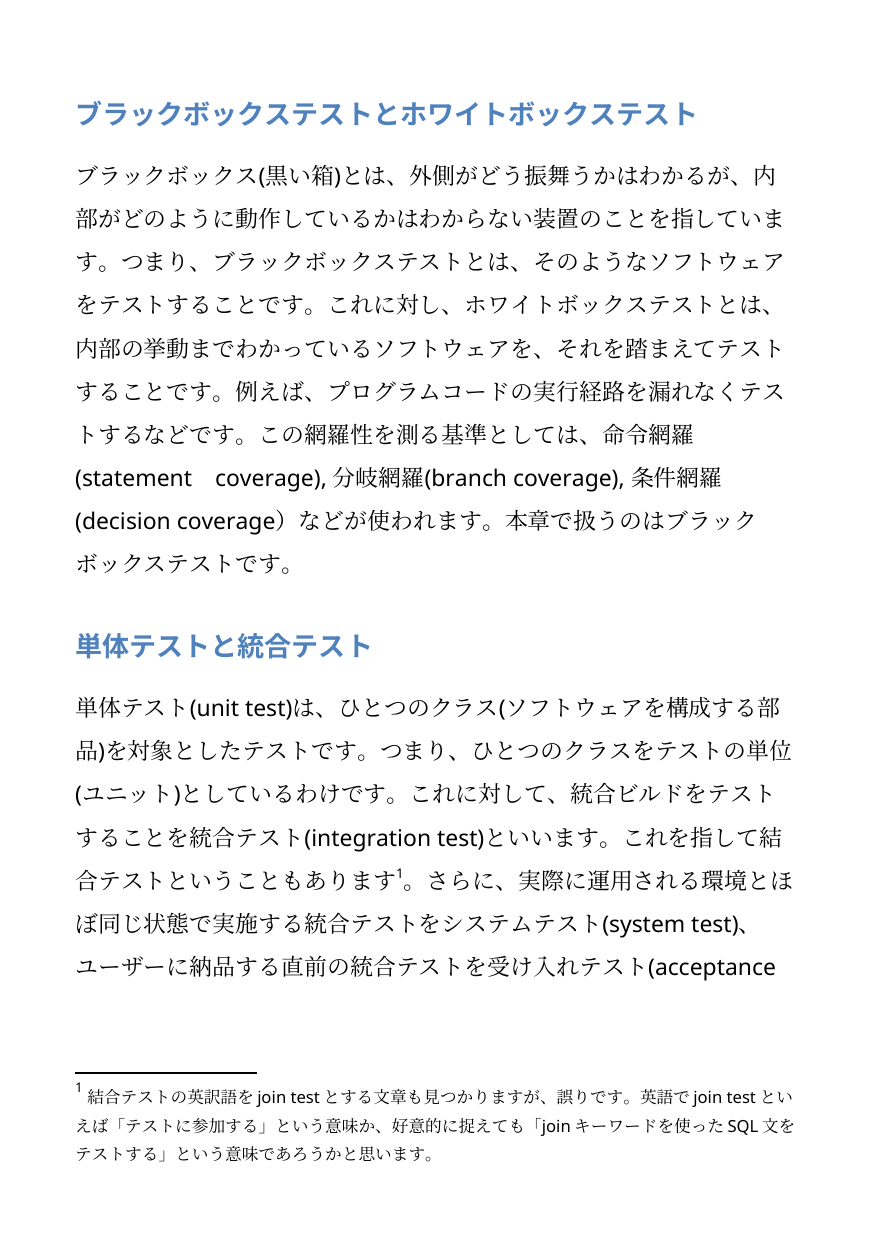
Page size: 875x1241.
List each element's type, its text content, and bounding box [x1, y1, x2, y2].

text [75, 688, 799, 984]
subtitle 単体テストと統合テスト [75, 607, 799, 682]
subtitle ブラックボックステストとホワイトボックステスト [75, 75, 799, 150]
text ブラックボックス(黒い箱)とは、外側がどう振舞うかはわかるが、内部がどのように動作しているかはわからない装置のことを指しています。つまり、ブラックボックステストとは、そのようなソフトウェアをテストすることです。これに対し、ホワイトボックステストとは、内部の挙動までわかっているソフトウェアを、それを踏まえてテストすることです。例えば、プログラムコードの実行経路を漏れなくテストするなどです。この網羅性を測る基準としては、命令網羅(statement coverage), 分岐網羅(branch coverage), 条件網羅(decision coverage）などが使われます。本章で扱うのはブラックボックステストです。 [75, 156, 799, 581]
